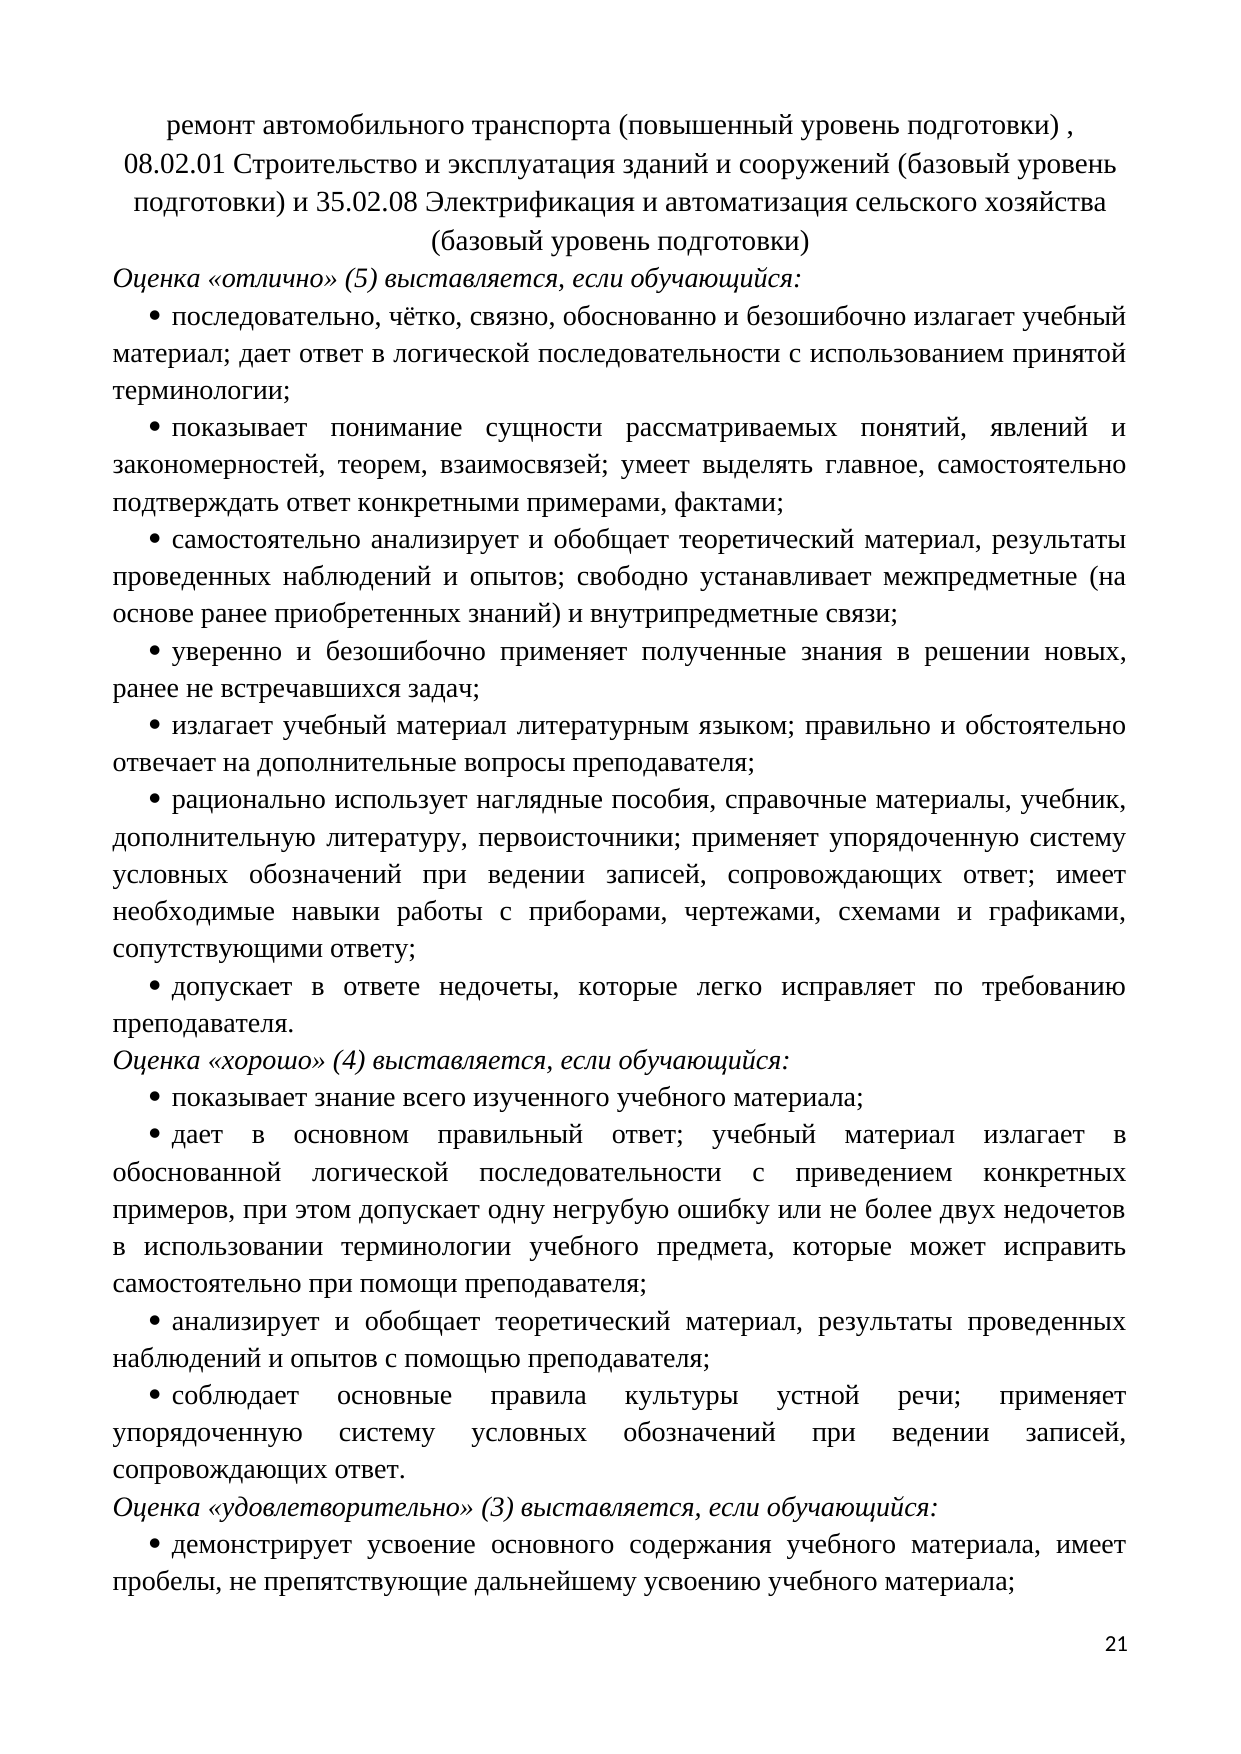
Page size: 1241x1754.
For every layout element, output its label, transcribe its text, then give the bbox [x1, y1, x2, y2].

list показывает знание всего изученного учебного материала; [112, 1080, 1128, 1113]
list излагает учебный материал литературным языком; правильно и обстоятельно отвечает на дополнительные вопросы преподавателя; [112, 708, 1128, 778]
list допускает в ответе недочеты, которые легко исправляет по требованию преподавателя. [112, 969, 1128, 1038]
list рационально использует наглядные пособия, справочные материалы, учебник, дополнительную литературу, первоисточники; применяет упорядоченную систему условных обозначений при ведении записей, сопровождающих ответ; имеет необходимые навыки работы с приборами, чертежами, схемами и графиками, сопутствующими ответу; [112, 783, 1128, 964]
list уверенно и безошибочно применяет полученные знания в решении новых, ранее не встречавшихся задач; [112, 634, 1128, 703]
list последовательно, чётко, связно, обоснованно и безошибочно излагает учебный материал; дает ответ в логической последовательности с использованием принятой терминологии; [112, 299, 1128, 406]
text Оценка «отлично» (5) выставляется, если обучающийся: [112, 261, 1128, 294]
list анализирует и обобщает теоретический материал, результаты проведенных наблюдений и опытов с помощью преподавателя; [112, 1304, 1128, 1373]
list показывает понимание сущности рассматриваемых понятий, явлений и закономерностей, теорем, взаимосвязей; умеет выделять главное, самостоятельно подтверждать ответ конкретными примерами, фактами; [112, 410, 1128, 517]
list дает в основном правильный ответ; учебный материал излагает в обоснованной логической последовательности с приведением конкретных примеров, при этом допускает одну негрубую ошибку или не более двух недочетов в использовании терминологии учебного предмета, которые может исправить самостоятельно при помощи преподавателя; [112, 1118, 1128, 1299]
text Оценка «удовлетворительно» (3) выставляется, если обучающийся: [112, 1490, 1128, 1522]
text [112, 107, 1128, 256]
list демонстрирует усвоение основного содержания учебного материала, имеет пробелы, не препятствующие дальнейшему усвоению учебного материала; [112, 1527, 1128, 1597]
list самостоятельно анализирует и обобщает теоретический материал, результаты проведенных наблюдений и опытов; свободно устанавливает межпредметные (на основе ранее приобретенных знаний) и внутрипредметные связи; [112, 522, 1128, 629]
text Оценка «хорошо» (4) выставляется, если обучающийся: [112, 1043, 1128, 1076]
list соблюдает основные правила культуры устной речи; применяет упорядоченную систему условных обозначений при ведении записей, сопровождающих ответ. [112, 1378, 1128, 1485]
